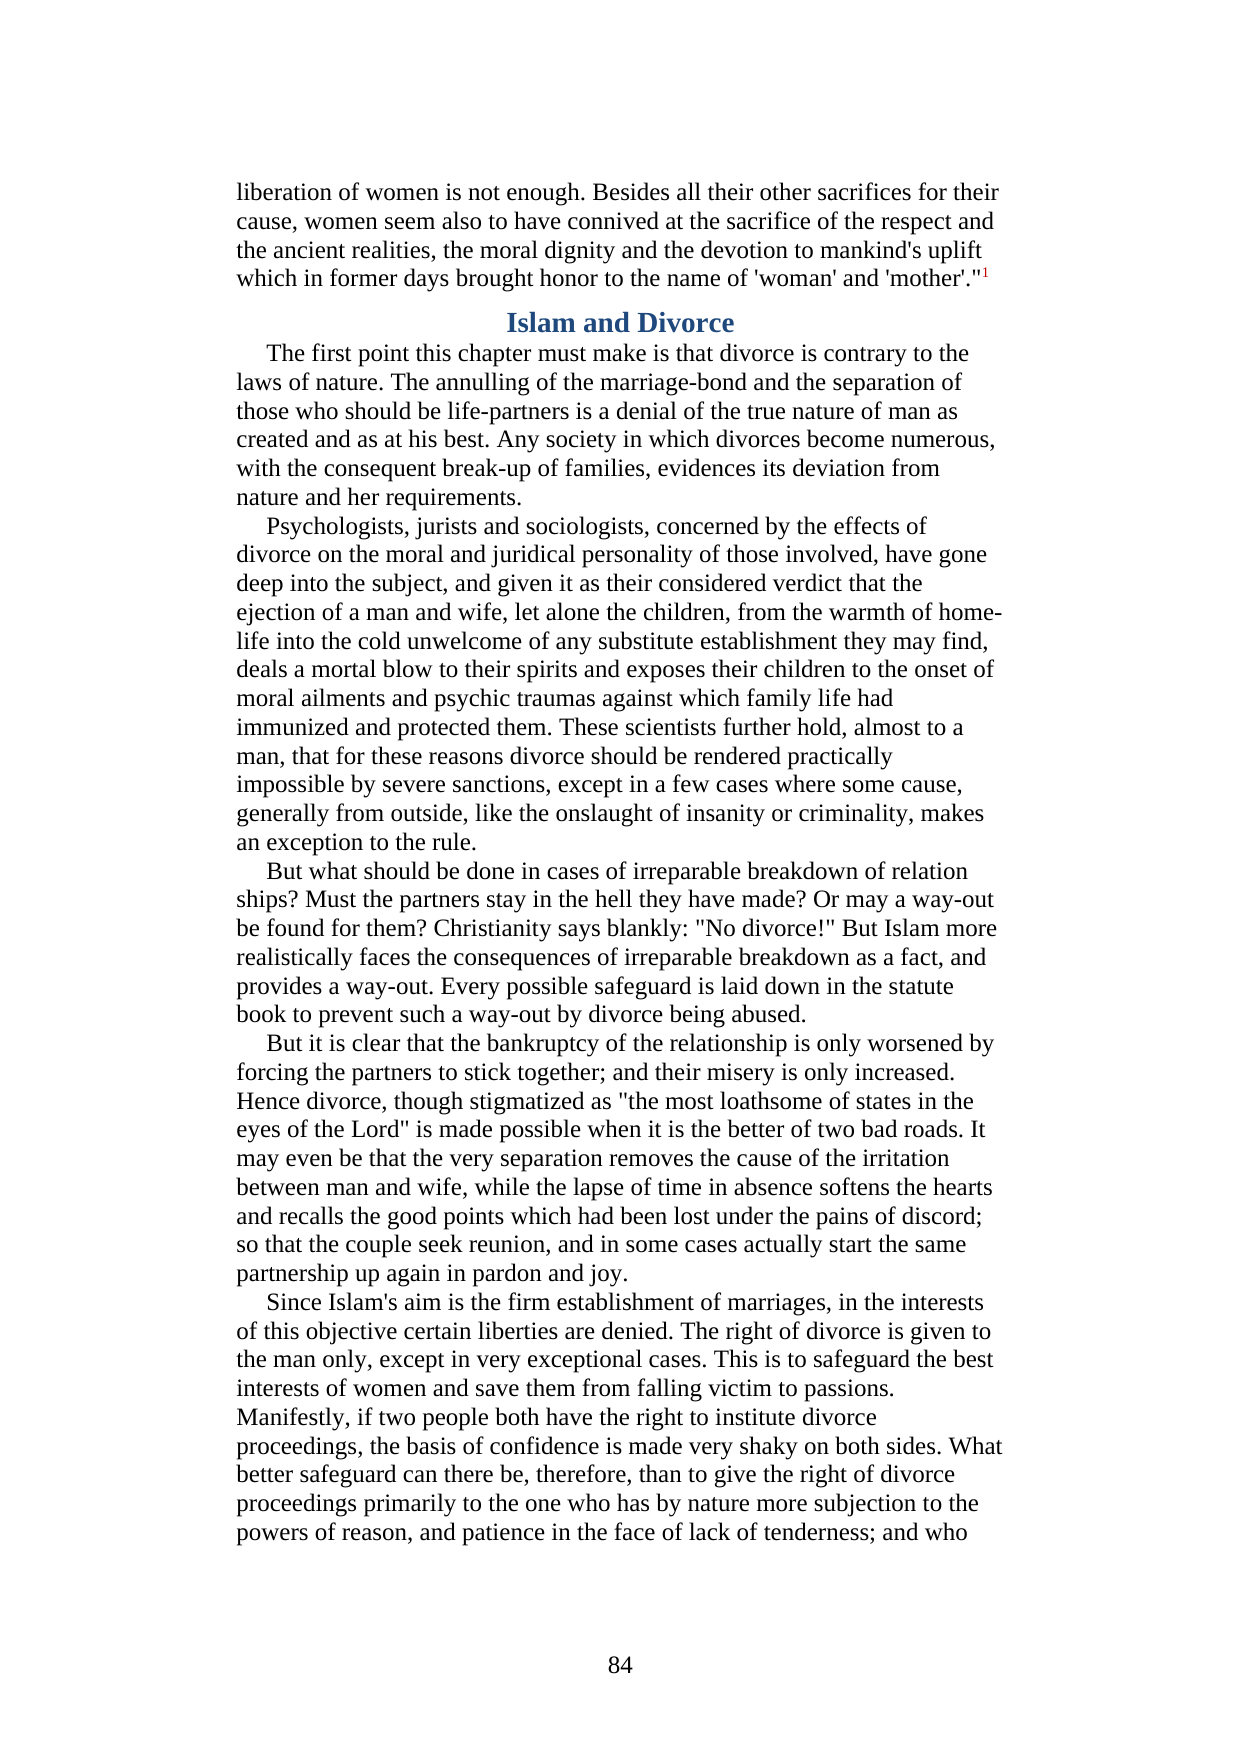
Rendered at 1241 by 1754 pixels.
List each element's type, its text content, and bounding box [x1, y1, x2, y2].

text The first point this chapter must make is that divorce is contrary to the laws of nature. The annulling of the marriage-bond and the separation of those who should be life-partners is a denial of the true nature of man as created and as at his best. Any society in which divorces become numerous, with the consequent break-up of families, evidences its deviation from nature and her requirements. [236, 338, 1004, 511]
text But it is clear that the bankruptcy of the relationship is only worsened by forcing the partners to stick together; and their misery is only increased. Hence divorce, though stigmatized as "the most loathsome of states in the eyes of the Lord" is made possible when it is the better of two bad roads. It may even be that the very separation removes the cause of the irritation between man and wife, while the lapse of time in absence softens the hearts and recalls the good points which had been lost under the pains of discord; so that the couple seek reunion, and in some cases actually start the same partnership up again in pardon and joy. [236, 1028, 1004, 1287]
subtitle Islam and Divorce [236, 305, 1004, 338]
text But what should be done in cases of irreparable breakdown of relation­ ships? Must the partners stay in the hell they have made? Or may a way-out be found for them? Christianity says blankly: "No divorce!" But Islam more realistically faces the consequences of irreparable breakdown as a fact, and provides a way-out. Every possible safeguard is laid down in the statute book to prevent such a way-out by divorce being abused. [236, 856, 1004, 1028]
text Psychologists, jurists and sociologists, concerned by the effects of divorce on the moral and juridical personality of those involved, have gone deep into the subject, and given it as their considered verdict that the ejection of a man and wife, let alone the children, from the warmth of home-life into the cold unwelcome of any substitute establishment they may find, deals a mortal blow to their spirits and exposes their children to the onset of moral ailments and psychic traumas against which family life had immunized and protected them. These scientists further hold, almost to a man, that for these reasons divorce should be rendered practically impossible by severe sanctions, except in a few cases where some cause, generally from outside, like the onslaught of insanity or criminality, makes an exception to the rule. [236, 511, 1004, 856]
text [236, 1287, 1004, 1546]
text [236, 177, 1004, 292]
